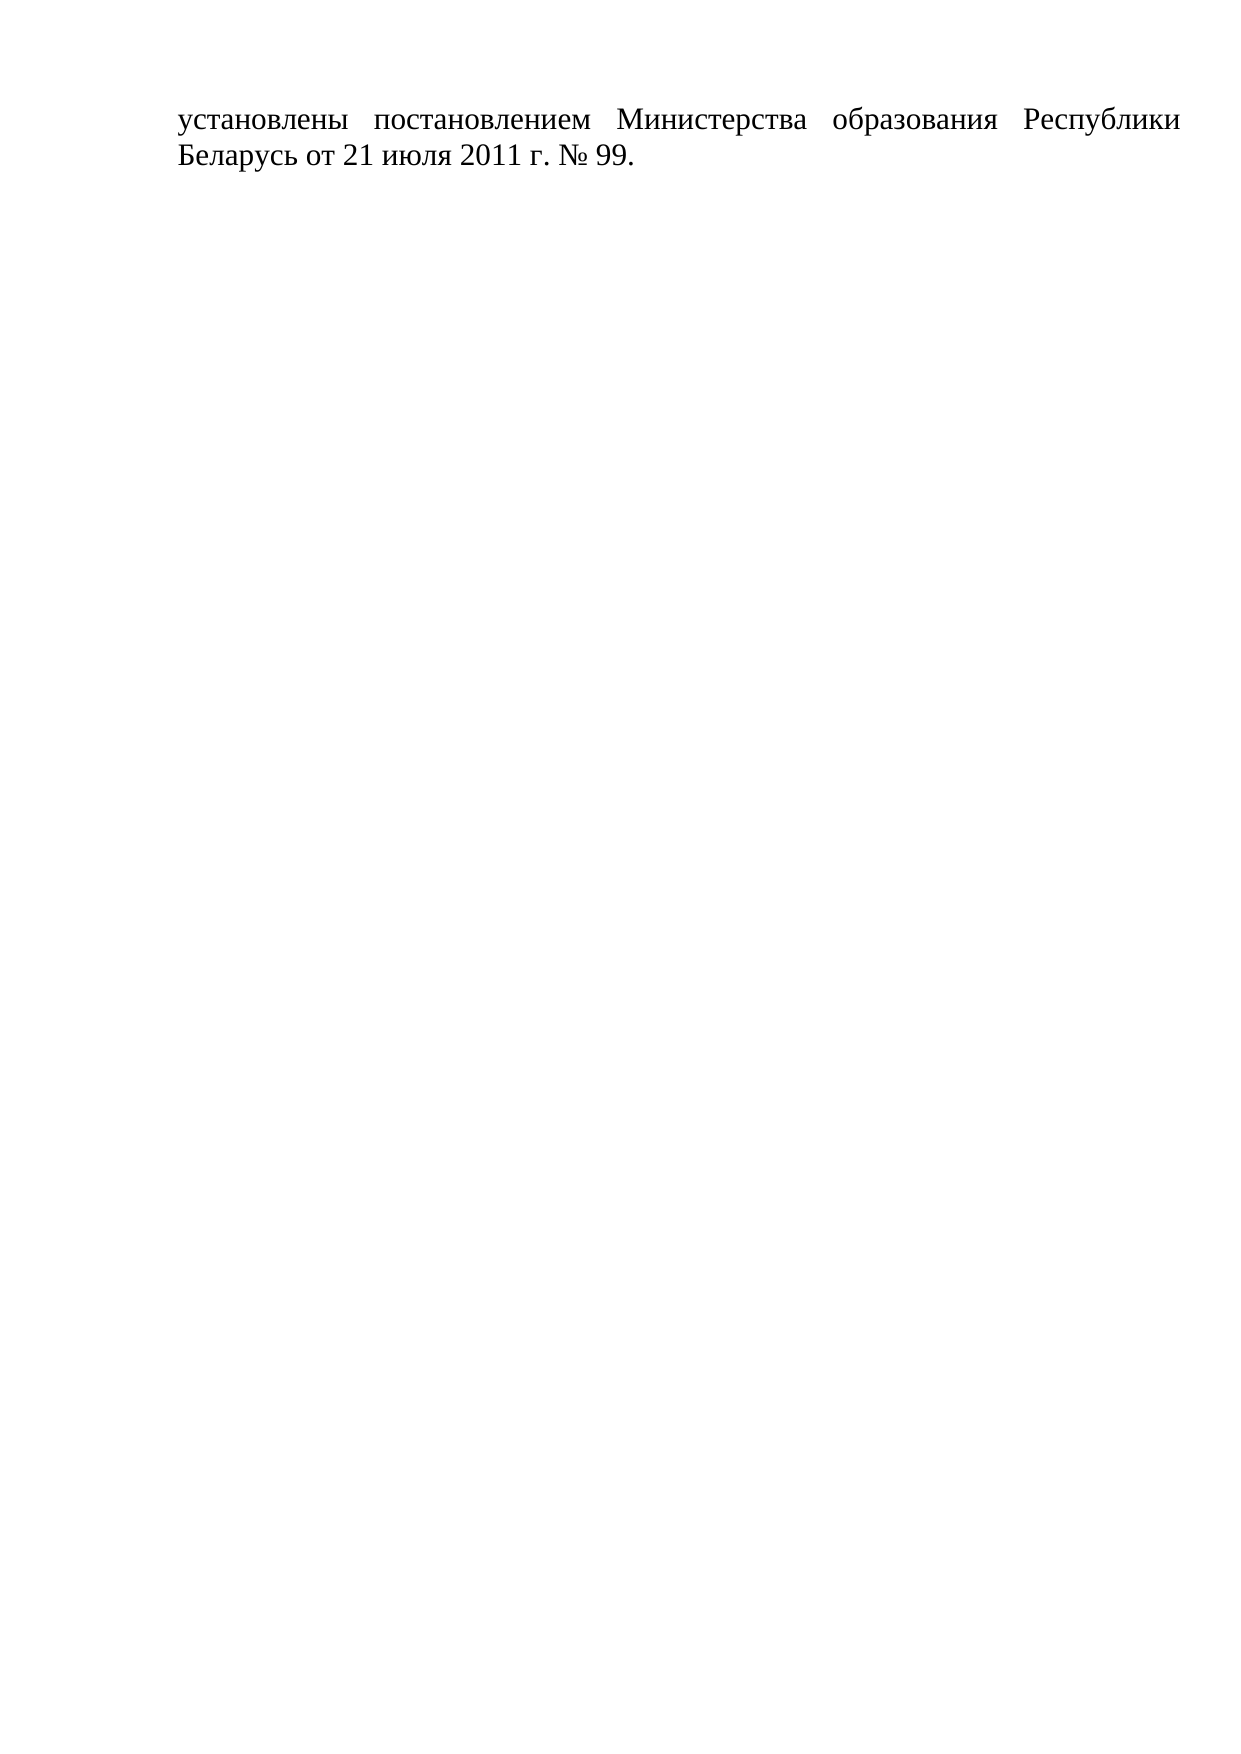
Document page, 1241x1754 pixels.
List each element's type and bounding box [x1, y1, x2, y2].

text [177, 100, 1181, 172]
